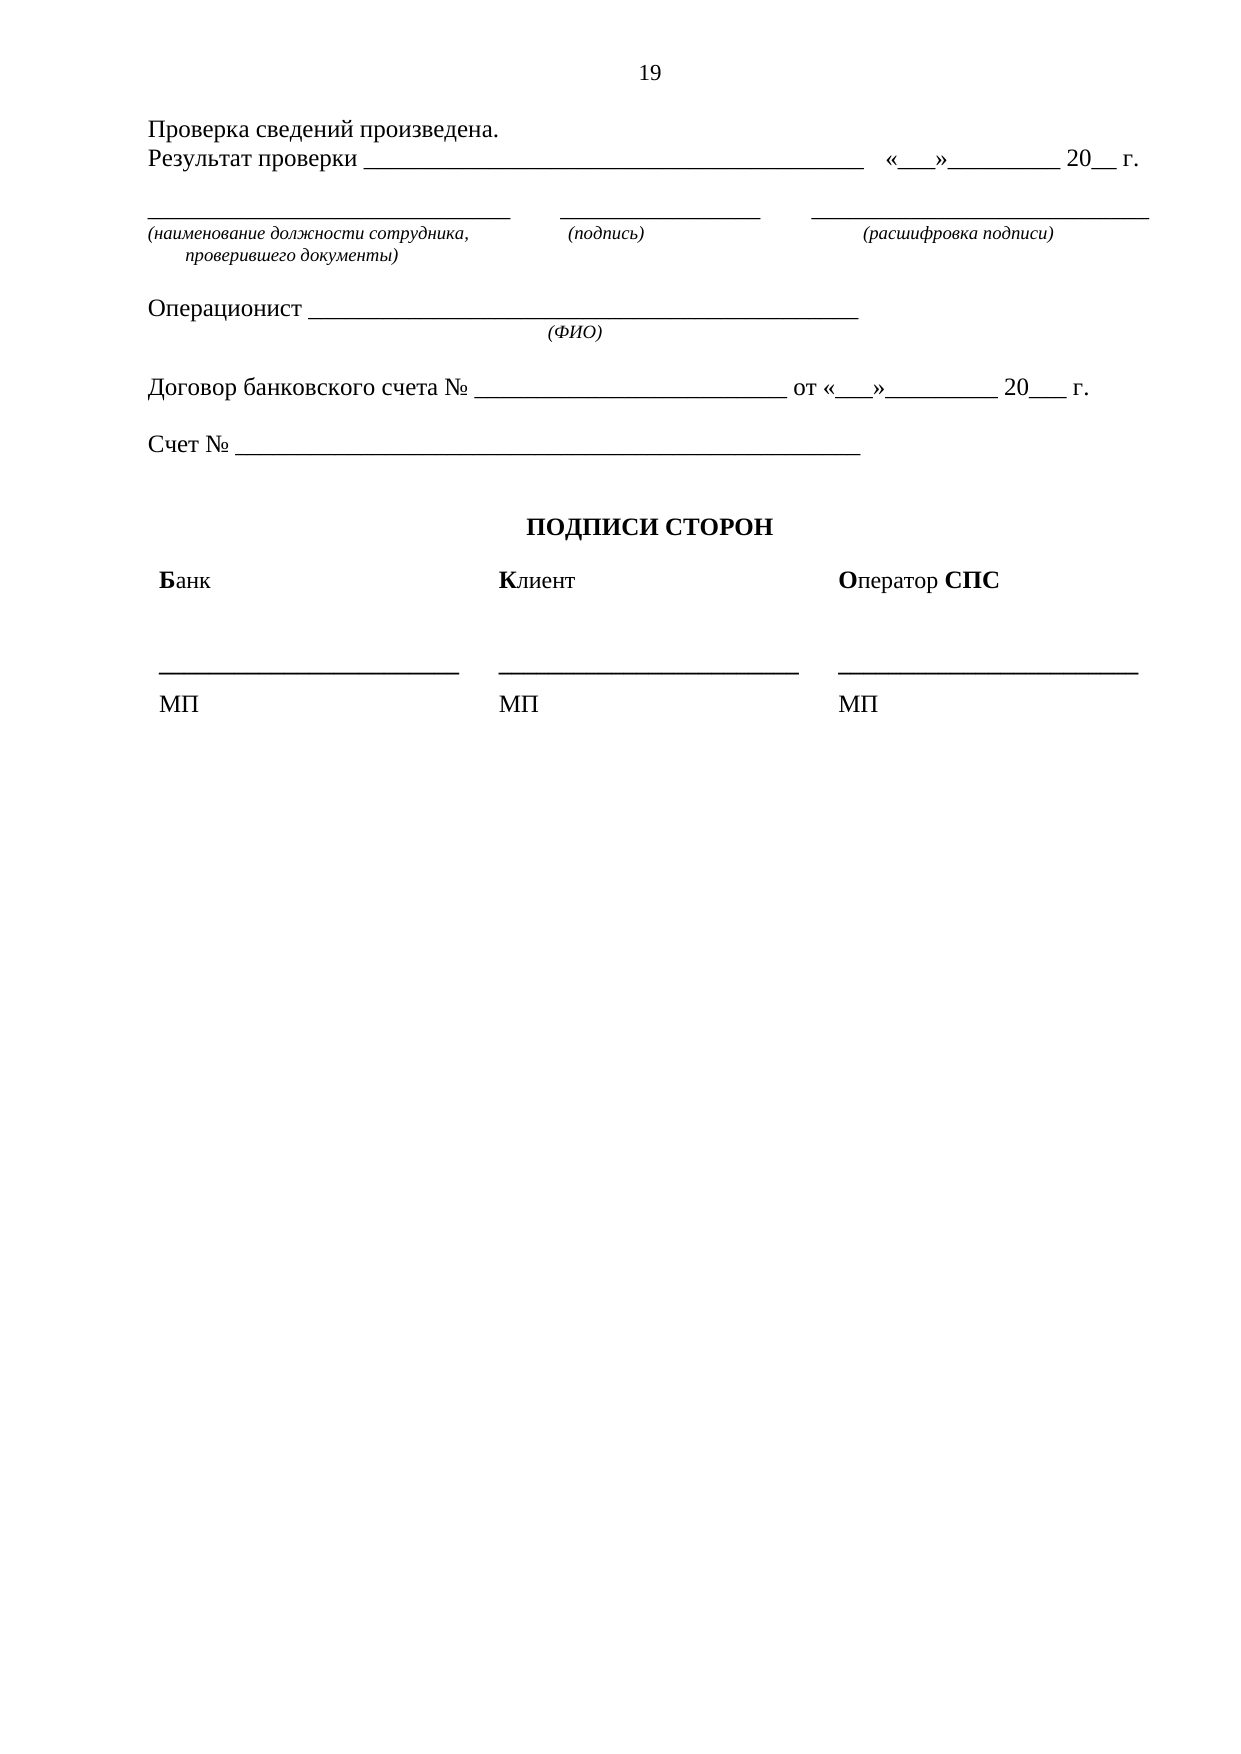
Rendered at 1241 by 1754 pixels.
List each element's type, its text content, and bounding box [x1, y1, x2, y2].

text проверившего документы) [148, 243, 1152, 265]
text ПОДПИСИ СТОРОН [148, 512, 1152, 541]
text Операционист ____________________________________________ [148, 293, 1152, 321]
text _____________________________ ________________ ___________________________ [148, 193, 1152, 222]
table_cell МП [827, 689, 1167, 731]
text (ФИО) [148, 321, 1152, 343]
table_header Банк ________________________ [148, 553, 487, 689]
table_header Клиент ________________________ [487, 553, 827, 689]
text Договор банковского счета № _________________________ от «___»_________ 20___ г. [148, 372, 1152, 401]
text Проверка сведений произведена. [148, 114, 1152, 143]
table_cell МП [487, 689, 827, 731]
text (наименование должности сотрудника, (подпись) (расшифровка подписи) [148, 222, 1152, 243]
table_header оператор СПС ________________________ [827, 553, 1167, 689]
text Результат проверки ________________________________________ «___»_________ 20__ г. [148, 143, 1152, 172]
text Счет № __________________________________________________ [148, 429, 1152, 458]
table_cell МП [148, 689, 487, 731]
